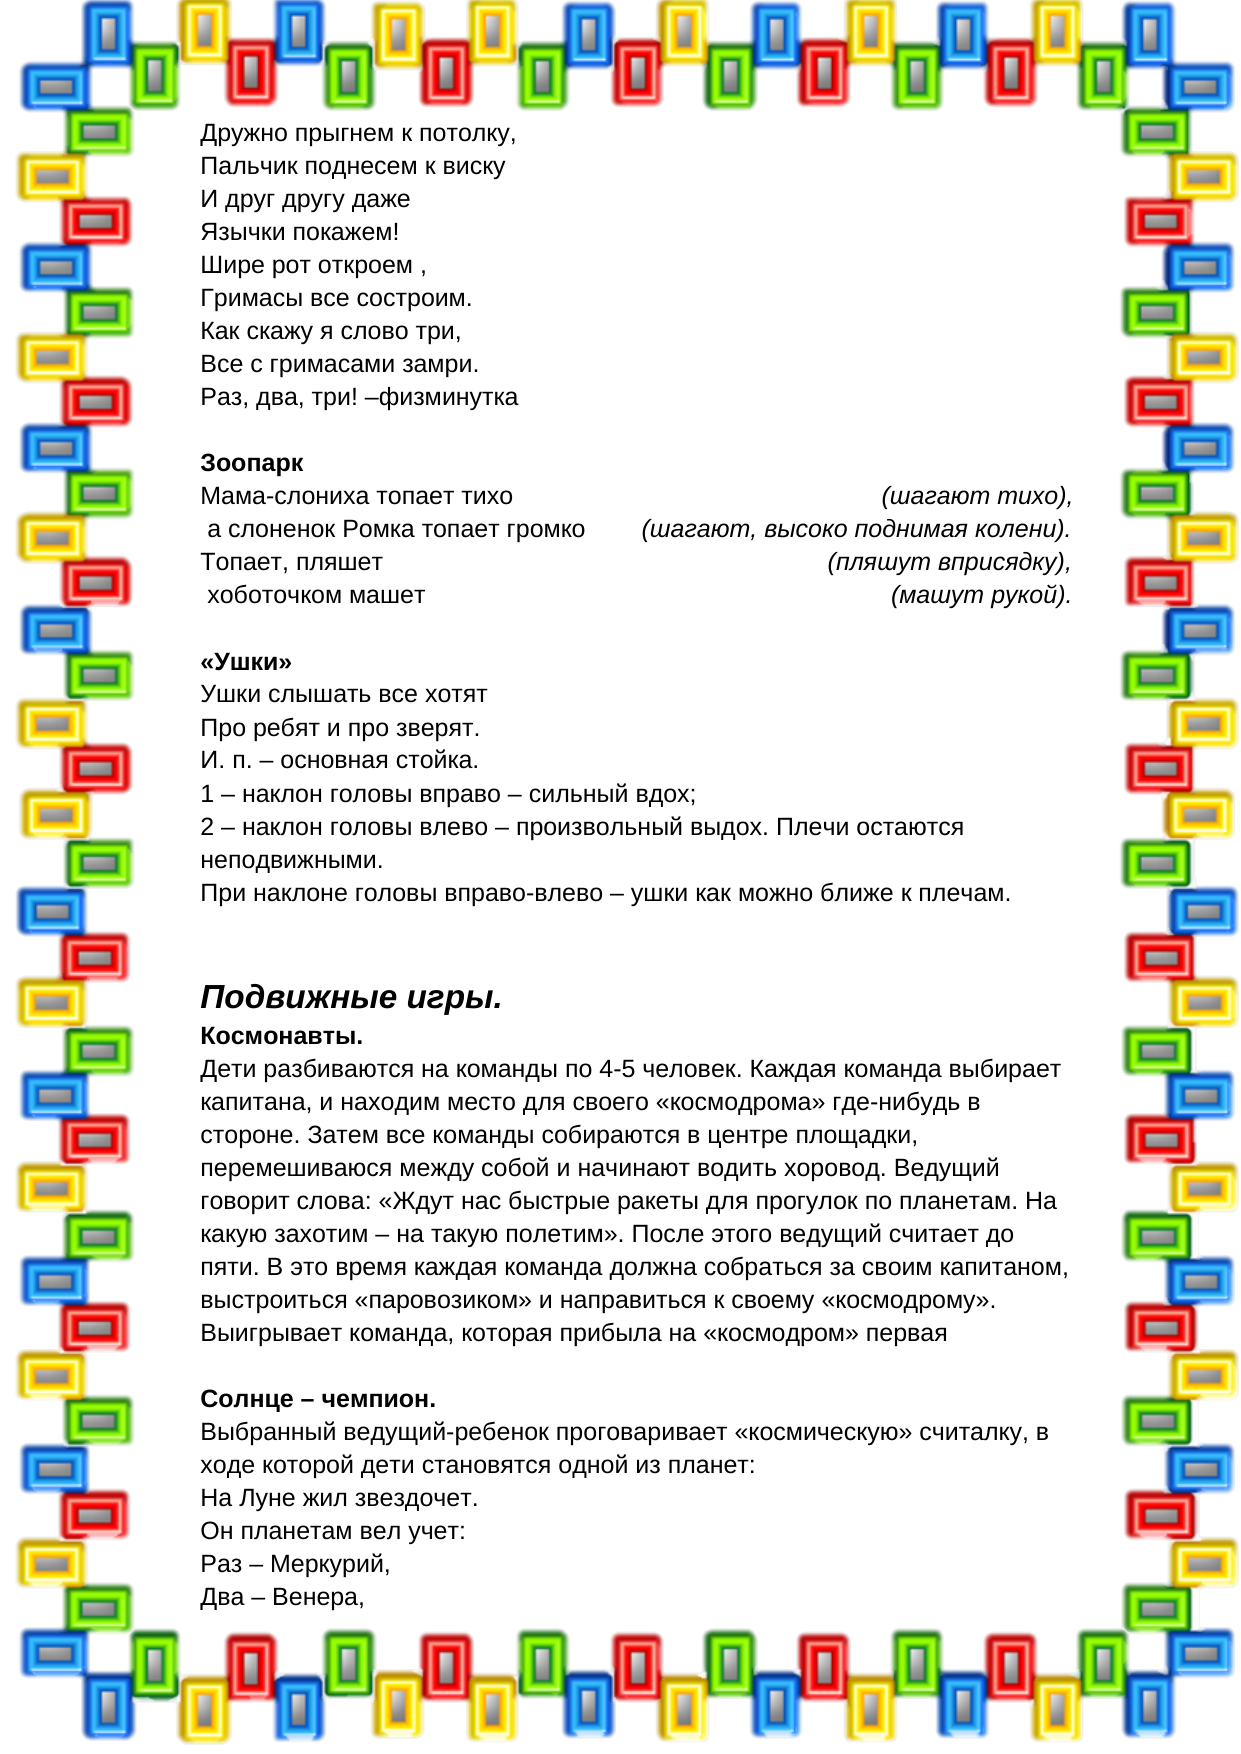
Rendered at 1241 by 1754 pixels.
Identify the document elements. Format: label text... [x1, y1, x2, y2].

list Подвижные игры. [200, 977, 1078, 1015]
list Как скажу я слово три, [200, 316, 1078, 345]
list И. п. – основная стойка. [200, 746, 1078, 774]
list На Луне жил звездочет. [200, 1483, 1078, 1512]
list Раз – Меркурий, [200, 1549, 1078, 1578]
list Все с гримасами замри. [200, 349, 1078, 378]
list Пальчик поднесем к виску [200, 151, 1078, 180]
picture [12, 0, 1239, 1752]
list Ушки слышать все хотят [200, 679, 1078, 708]
list Зоопарк [200, 448, 1078, 477]
list Он планетам вел учет: [200, 1516, 1078, 1545]
list Шире рот откроем , [200, 250, 1078, 279]
list 2 – наклон головы влево – произвольный выдох. Плечи остаются неподвижными. [200, 812, 1078, 873]
list Два – Венера, [200, 1582, 1078, 1611]
list хоботочком машет (машут рукой). [200, 580, 1078, 609]
list Про ребят и про зверят. [200, 712, 1078, 741]
list Мама-слониха топает тихо (шагают тихо), [200, 481, 1078, 510]
list 1 – наклон головы вправо – сильный вдох; [200, 778, 1078, 807]
list Дети разбиваются на команды по 4-5 человек. Каждая команда выбирает капитана, и находим место для своего «космодрома» где-нибудь в стороне. Затем все команды собираются в центре площадки, перемешиваюся между собой и начинают водить хоровод. Ведущий говорит слова: «Ждут нас быстрые ракеты для прогулок по планетам. На какую захотим – на такую полетим». После этого ведущий считает до пяти. В это время каждая команда должна собраться за своим капитаном, выстроиться «паровозиком» и направиться к своему «космодрому». Выигрывает команда, которая прибыла на «космодром» первая [200, 1054, 1078, 1347]
list «Ушки» [200, 646, 1078, 675]
list а слоненок Ромка топает громко (шагают, высоко поднимая колени). Топает, пляшет (пляшут вприсядку), [200, 514, 1078, 576]
list При наклоне головы вправо-влево – ушки как можно ближе к плечам. [200, 878, 1078, 906]
list Выбранный ведущий-ребенок проговаривает «космическую» считалку, в ходе которой дети становятся одной из планет: [200, 1417, 1078, 1479]
list Космонавты. [200, 1021, 1078, 1049]
list Раз, два, три! –физминутка [200, 382, 1078, 411]
list И друг другу даже [200, 184, 1078, 213]
list Дружно прыгнем к потолку, [200, 118, 1078, 147]
list Гримасы все состроим. [200, 283, 1078, 312]
list Солнце – чемпион. [200, 1384, 1078, 1413]
list Язычки покажем! [200, 217, 1078, 246]
